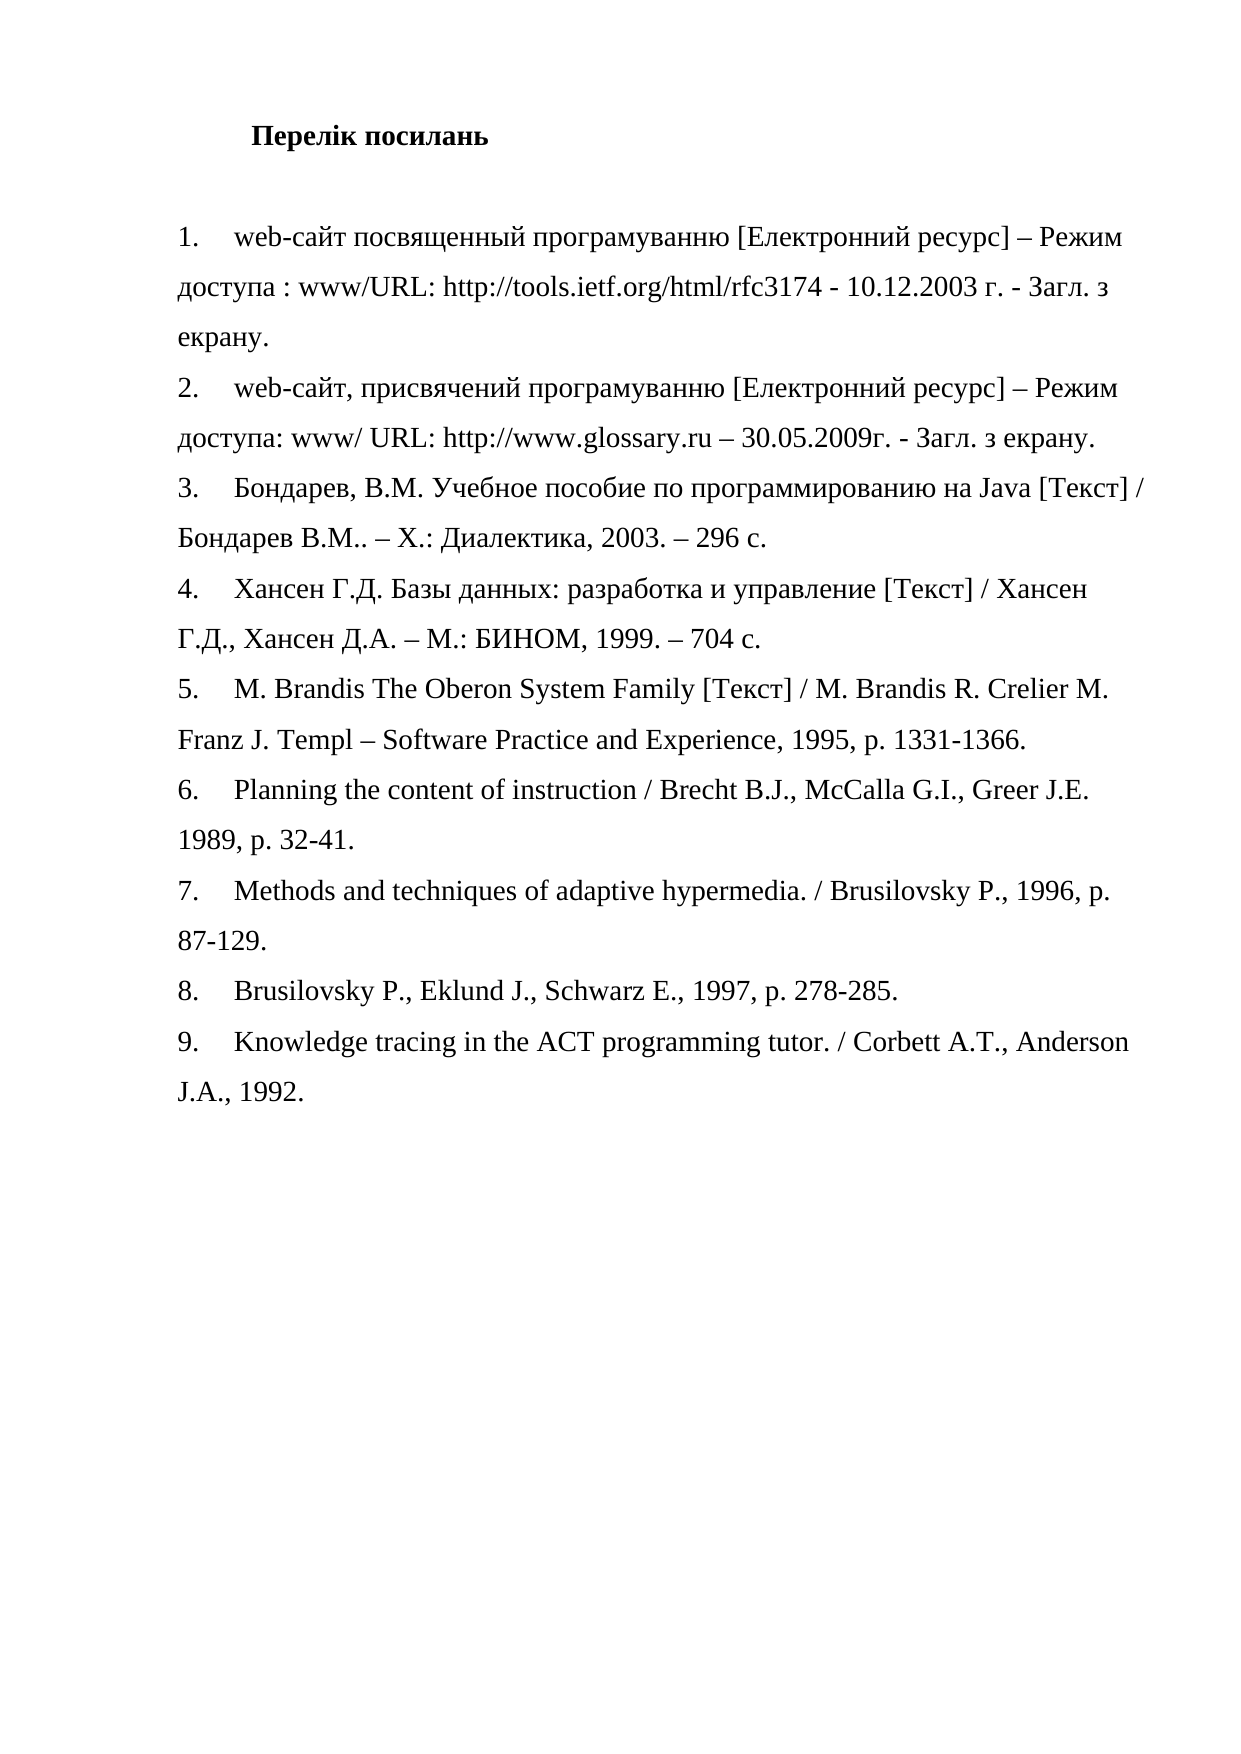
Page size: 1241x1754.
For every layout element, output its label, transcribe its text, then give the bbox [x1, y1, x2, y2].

list M. Brandis The Oberon System Family [Текст] / M. Brandis R. Crelier M. Franz J. Templ – Software Practice and Experience, 1995, p. 1331-1366. [177, 672, 1152, 755]
list Knowledge tracing in the ACT programming tutor. / Corbett A.T., Anderson J.A., 1992. [177, 1024, 1152, 1108]
list web-сайт посвященный програмуванню [Електронний ресурс] – Режим доступа : www/URL: http://tools.ietf.org/html/rfc3174 - 10.12.2003 г. - Загл. з екрану. [177, 219, 1152, 353]
text Перелік посилань [177, 118, 1152, 152]
list web-сайт, присвячений програмуванню [Електронний ресурс] – Режим доступа: www/ URL: http://www.glossary.ru – 30.05.2009г. - Загл. з екрану. [177, 370, 1152, 453]
list Methods and techniques of adaptive hypermedia. / Brusilovsky P., 1996, p. 87-129. [177, 873, 1152, 957]
list Хансен Г.Д. Базы данных: разработка и управление [Текст] / Хансен Г.Д., Хансен Д.А. – М.: БИНОМ, 1999. – 704 с. [177, 571, 1152, 655]
list Brusilovsky P., Eklund J., Schwarz E., 1997, p. 278-285. [177, 973, 1152, 1007]
list Бондарев, В.М. Учебное пособие по программированию на Java [Текст] / Бондарев В.М.. – Х.: Диалектика, 2003. – 296 с. [177, 470, 1152, 554]
list Planning the content of instruction / Brecht B.J., McCalla G.I., Greer J.E. 1989, p. 32-41. [177, 772, 1152, 856]
